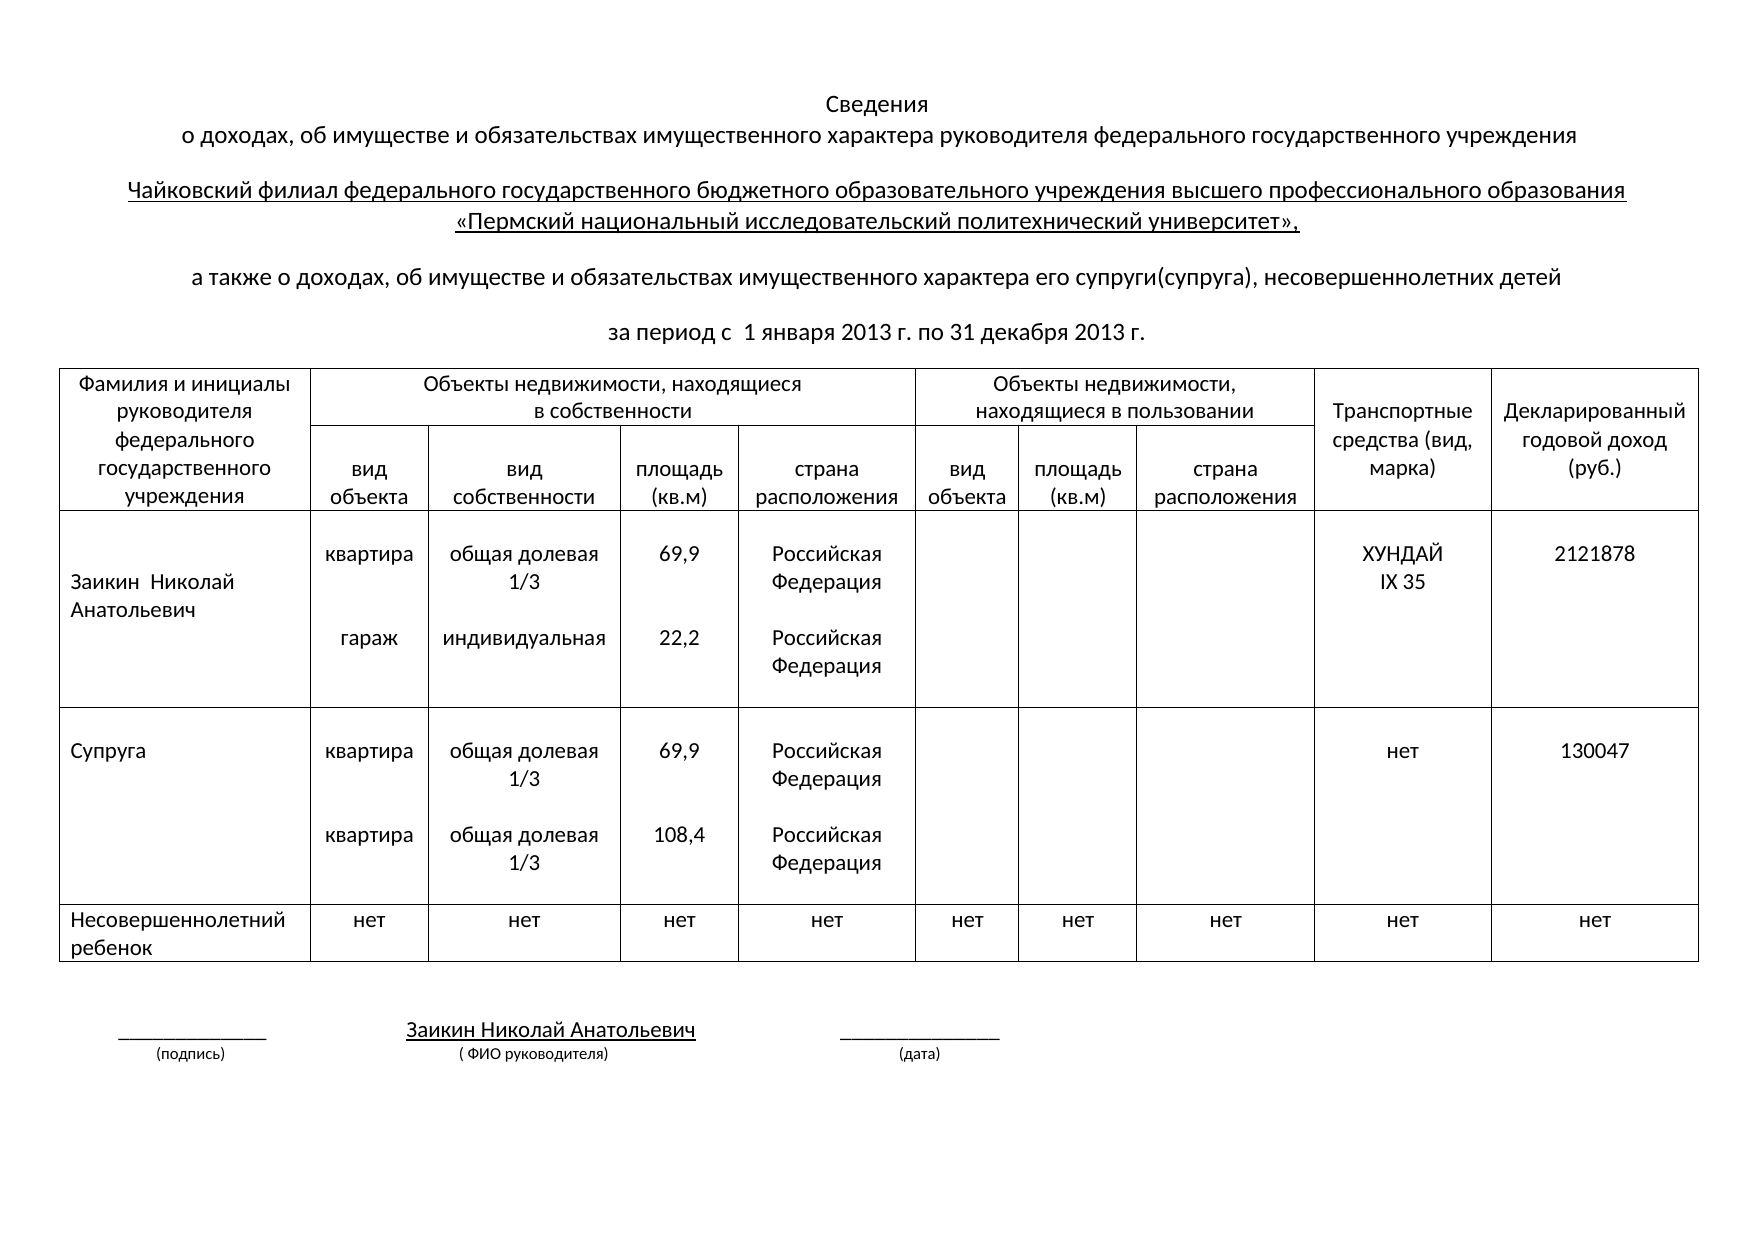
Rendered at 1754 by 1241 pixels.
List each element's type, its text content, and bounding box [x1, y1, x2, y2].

text _____________ Заикин Николай Анатольевич ______________ [118, 1015, 1636, 1043]
table_header Фамилия и инициалы руководителя федерального государственного учреждения [60, 369, 310, 510]
table_cell нет [1019, 905, 1136, 961]
table_cell квартира гараж [311, 511, 428, 707]
table_cell нет [916, 905, 1018, 961]
table_cell вид объекта [311, 426, 428, 510]
table_cell [1019, 708, 1136, 904]
table_cell [1137, 511, 1314, 707]
table_cell страна расположения [739, 426, 915, 510]
table_cell [916, 708, 1018, 904]
text за период с 1 января 2013 г. по 31 декабря 2013 г. [118, 316, 1636, 347]
table_cell нет [1492, 905, 1698, 961]
table_cell нет [1315, 708, 1491, 904]
table_cell нет [1137, 905, 1314, 961]
text Чайковский филиал федерального государственного бюджетного образовательного учреждения высшего профессионального образования «Пермский национальный исследовательский политехнический университет», [118, 175, 1636, 236]
table_cell квартира квартира [311, 708, 428, 904]
text Сведения [118, 89, 1636, 119]
table_cell ХУНДАЙ IX 35 [1315, 511, 1491, 707]
text о доходах, об имуществе и обязательствах имущественного характера руководителя федерального государственного учреждения [118, 119, 1636, 150]
table_cell нет [311, 905, 428, 961]
table_header Транспортные средства (вид, марка) [1315, 369, 1491, 510]
table_cell Российская Федерация Российская Федерация [739, 708, 915, 904]
table_cell Российская Федерация Российская Федерация [739, 511, 915, 707]
table_cell 69,9 108,4 [621, 708, 738, 904]
table_header Декларированный годовой доход (руб.) [1492, 369, 1698, 510]
table_cell нет [1315, 905, 1491, 961]
table_cell общая долевая 1/3 общая долевая 1/3 [429, 708, 620, 904]
table_cell площадь (кв.м) [621, 426, 738, 510]
text а также о доходах, об имуществе и обязательствах имущественного характера его супруги(супруга), несовершеннолетних детей [118, 261, 1636, 291]
table_cell нет [621, 905, 738, 961]
table_cell Заикин Николай Анатольевич [60, 511, 310, 707]
table_cell площадь (кв.м) [1019, 426, 1136, 510]
table_cell Супруга [60, 708, 310, 904]
table_cell страна расположения [1137, 426, 1314, 510]
table_cell Несовершеннолетний ребенок [60, 905, 310, 961]
table_cell вид объекта [916, 426, 1018, 510]
table_cell [916, 511, 1018, 707]
table_header Объекты недвижимости, находящиеся в собственности [311, 369, 915, 425]
table_header Объекты недвижимости, находящиеся в пользовании [916, 369, 1314, 425]
table_cell 69,9 22,2 [621, 511, 738, 707]
table_cell [1019, 511, 1136, 707]
table_cell 2121878 [1492, 511, 1698, 707]
table_cell вид собственности [429, 426, 620, 510]
table_cell общая долевая 1/3 индивидуальная [429, 511, 620, 707]
table_cell 130047 [1492, 708, 1698, 904]
text (подпись) ( ФИО руководителя) (дата) [118, 1043, 1636, 1064]
table_cell нет [429, 905, 620, 961]
table_cell нет [739, 905, 915, 961]
table_cell [1137, 708, 1314, 904]
